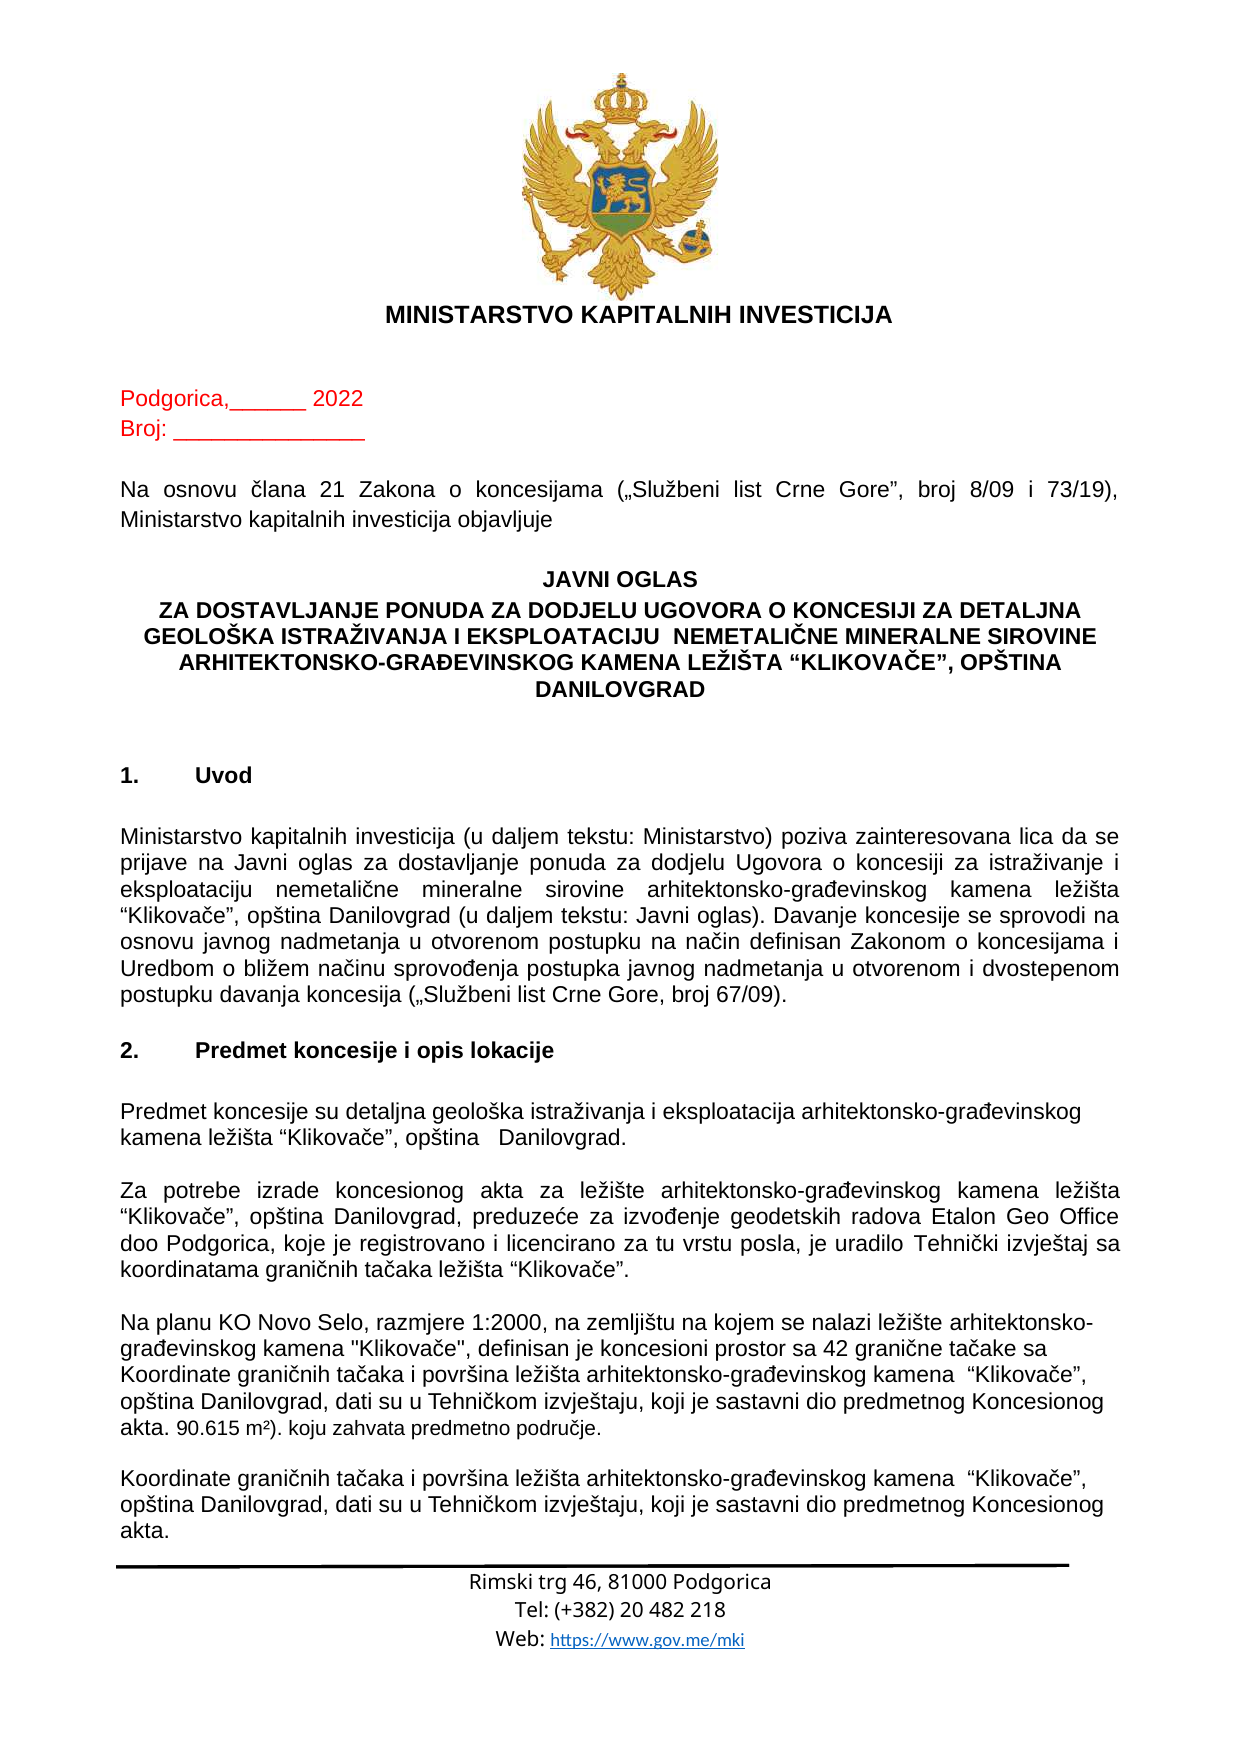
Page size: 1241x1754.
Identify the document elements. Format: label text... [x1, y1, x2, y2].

text Podgorica,______ 2022 [120, 385, 1120, 411]
text JAVNI OGLAS [120, 566, 1120, 593]
list Uvod [120, 762, 1120, 789]
text Predmet koncesije su detaljna geološka istraživanja i eksploatacija arhitektonsko-građevinskog kamena ležišta “Klikovače”, opština Danilovgrad. [120, 1098, 1120, 1151]
text Ministarstvo kapitalnih investicija (u daljem tekstu: Ministarstvo) poziva zainteresovana lica da se prijave na Javni oglas za dostavljanje ponuda za dodjelu Ugovora o koncesiji za istraživanje i eksploataciju nemetalične mineralne sirovine arhitektonsko-građevinskog kamena ležišta “Klikovače”, opština Danilovgrad (u daljem tekstu: Javni oglas). Davanje koncesije se sprovodi na osnovu javnog nadmetanja u otvorenom postupku na način definisan Zakonom o koncesijama i Uredbom o bližem načinu sprovođenja postupka javnog nadmetanja u otvorenom i dvostepenom postupku davanja koncesija („Službeni list Crne Gore, broj 67/09). [120, 823, 1120, 1007]
picture [521, 73, 719, 301]
text Na osnovu člana 21 Zakona o koncesijama („Službeni list Crne Gore”, broj 8/09 i 73/19), Ministarstvo kapitalnih investicija objavljuje [120, 476, 1120, 532]
text Za potrebe izrade koncesionog akta za ležište arhitektonsko-građevinskog kamena ležišta “Klikovače”, opština Danilovgrad, preduzeće za izvođenje geodetskih radova Etalon Geo Office doo Podgorica, koje je registrovano i licencirano za tu vrstu posla, je uradilo Tehnički izvještaj sa koordinatama graničnih tačaka ležišta “Klikovače”. [120, 1177, 1120, 1282]
text Na planu KO Novo Selo, razmjere 1:2000, na zemljištu na kojem se nalazi ležište arhitektonsko-građevinskog kamena "Klikovače", definisan je koncesioni prostor sa 42 granične tačake sa Koordinate graničnih tačaka i površina ležišta arhitektonsko-građevinskog kamena “Klikovače”, opština Danilovgrad, dati su u Tehničkom izvještaju, koji je sastavni dio predmetnog Koncesionog akta. 90.615 m²). koju zahvata predmetno područje. Koordinate graničnih tačaka i površina ležišta arhitektonsko-građevinskog kamena “Klikovače”, opština Danilovgrad, dati su u Tehničkom izvještaju, koji je sastavni dio predmetnog Koncesionog akta. [120, 1309, 1120, 1543]
text Broj: _______________ [120, 415, 1120, 442]
text ZA DOSTAVLJANJE PONUDA ZA DODJELU UGOVORA O KONCESIJI ZA DETALJNA GEOLOŠKA ISTRAŽIVANJA I EKSPLOATACIJU NEMETALIČNE MINERALNE SIROVINE ARHITEKTONSKO-GRAĐEVINSKOG KAMENA LEŽIŠTA “KLIKOVAČE”, OPŠTINA DANILOVGRAD [120, 597, 1120, 702]
list Predmet koncesije i opis lokacije [120, 1037, 1120, 1064]
